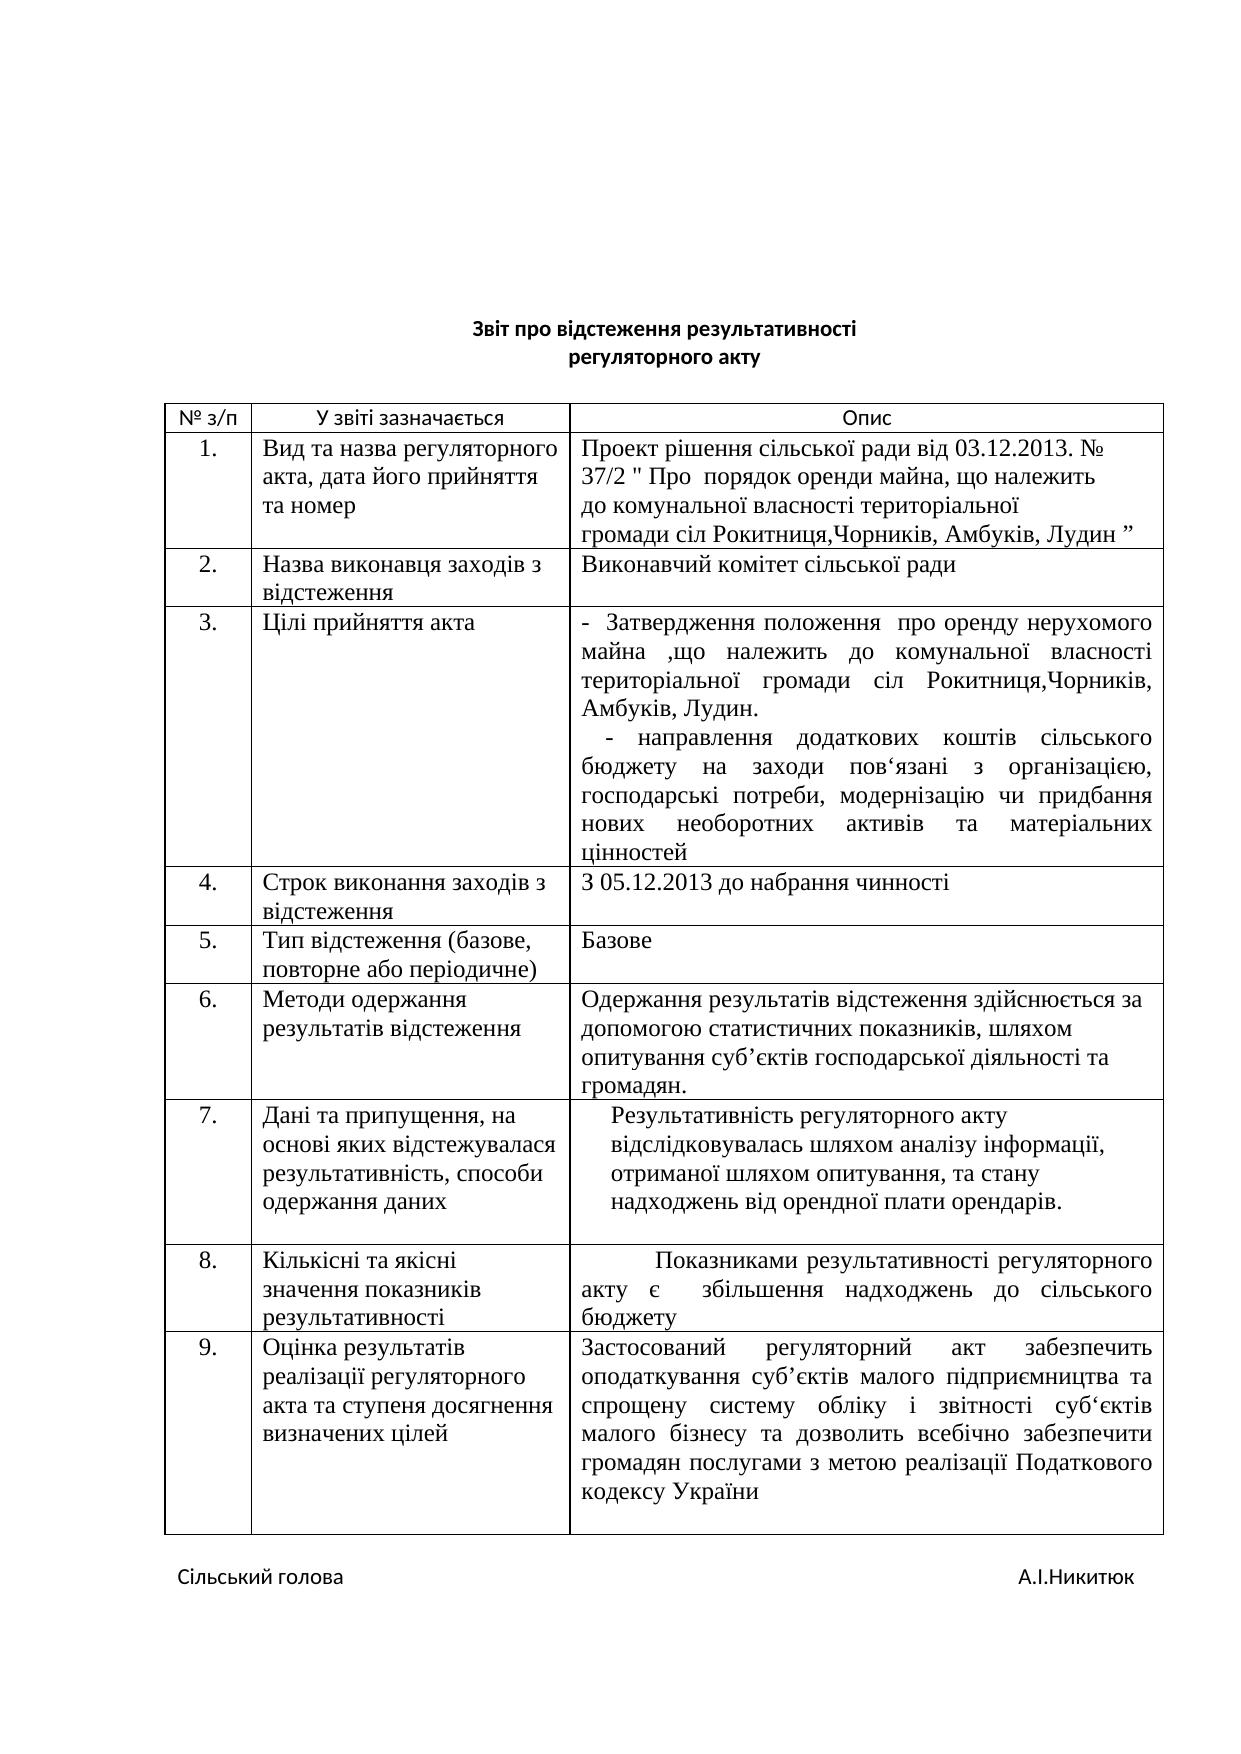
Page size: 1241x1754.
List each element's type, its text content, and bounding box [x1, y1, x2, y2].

table_cell Методи одержання результатів відстеження [252, 984, 569, 1099]
table_cell Назва виконавця заходів з відстеження [252, 549, 569, 606]
table_cell 7. [166, 1100, 251, 1244]
table_header Опис [571, 404, 1163, 432]
table_cell 9. [166, 1332, 251, 1533]
table_cell Результативність регуляторного акту відслідковувалась шляхом аналізу інформації, отриманої шляхом опитування, та стану надходжень від орендної плати орендарів. [571, 1100, 1163, 1244]
table_cell Цілі прийняття акта [252, 607, 569, 866]
table_cell Тип відстеження (базове, повторне або періодичне) [252, 926, 569, 983]
table_cell Дані та припущення, на основі яких відстежувалася результативність, способи одержання даних [252, 1100, 569, 1244]
table_cell Проект рішення сільської ради від 03.12.2013. № 37/2 " Про порядок оренди майна, що належить до комунальної власності територіальної громади сіл Рокитниця,Чорників, Амбуків, Лудин ” [571, 433, 1163, 548]
table_cell 4. [166, 867, 251, 924]
text Сільський голова А.І.Никитюк [177, 1562, 1152, 1591]
table_cell Вид та назва регуляторного акта, дата його прийняття та номер [252, 433, 569, 548]
table_cell 8. [166, 1245, 251, 1331]
table_cell Строк виконання заходів з відстеження [252, 867, 569, 924]
table_cell Оцінка результатів реалізації регуляторного акта та ступеня досягнення визначених цілей [252, 1332, 569, 1533]
table_cell 5. [166, 926, 251, 983]
table_cell Виконавчий комітет сільської ради [571, 549, 1163, 606]
text Звіт про відстеження результативності [177, 314, 1152, 342]
table_cell 1. [166, 433, 251, 548]
table_cell Кількісні та якісні значення показників результативності [252, 1245, 569, 1331]
table_cell 3. [166, 607, 251, 866]
table_cell Показниками результативності регуляторного акту є збільшення надходжень до сільського бюджету [571, 1245, 1163, 1331]
table_cell Одержання результатів відстеження здійснюється за допомогою статистичних показників, шляхом опитування суб’єктів господарської діяльності та громадян. [571, 984, 1163, 1099]
table_cell З 05.12.2013 до набрання чинності [571, 867, 1163, 924]
text регуляторного акту [177, 342, 1152, 370]
table_cell - Затвердження положення про оренду нерухомого майна ,що належить до комунальної власності територіальної громади сіл Рокитниця,Чорників, Амбуків, Лудин. - направлення додаткових коштів сільського бюджету на заходи пов‘язані з організацією, господарські потреби, модернізацію чи придбання нових необоротних активів та матеріальних цінностей [571, 607, 1163, 866]
table_header № з/п [166, 404, 251, 432]
table_header У звіті зазначається [252, 404, 569, 432]
table_cell Базове [571, 926, 1163, 983]
table_cell 6. [166, 984, 251, 1099]
table_cell Застосований регуляторний акт забезпечить оподаткування суб’єктів малого підприємництва та спрощену систему обліку і звітності суб‘єктів малого бізнесу та дозволить всебічно забезпечити громадян послугами з метою реалізації Податкового кодексу України [571, 1332, 1163, 1533]
table_cell 2. [166, 549, 251, 606]
